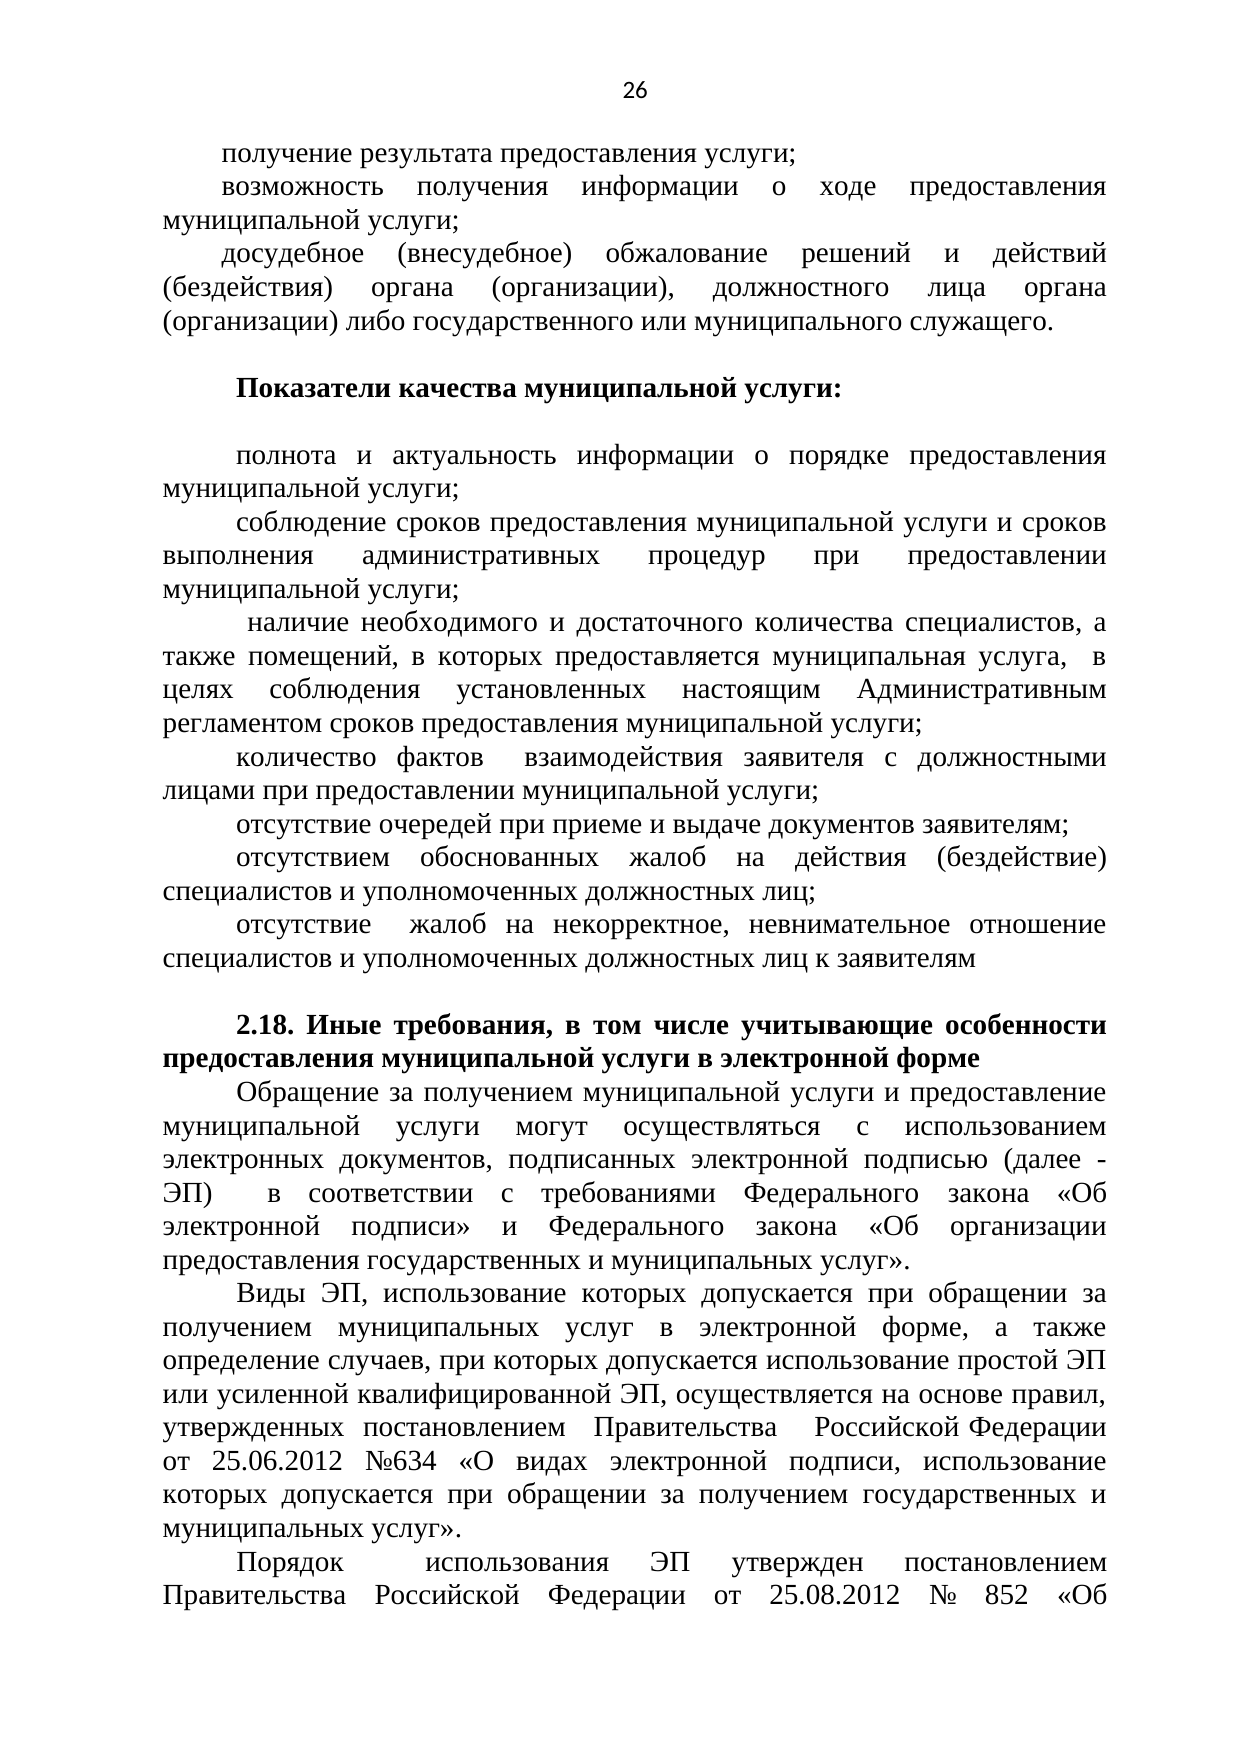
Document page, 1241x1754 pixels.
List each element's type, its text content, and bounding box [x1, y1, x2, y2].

text полнота и актуальность информации о порядке предоставления муниципальной услуги; [162, 437, 1107, 504]
text отсутствие очередей при приеме и выдаче документов заявителям; [162, 806, 1107, 839]
text 2.18. Иные требования, в том числе учитывающие особенности предоставления муниципальной услуги в электронной форме [162, 1007, 1107, 1074]
text Виды ЭП, использование которых допускается при обращении за получением муниципальных услуг в электронной форме, а также определение случаев, при которых допускается использование простой ЭП или усиленной квалифицированной ЭП, осуществляется на основе правил, утвержденных постановлением Правительства Российской Федерации от 25.06.2012 №634 «О видах электронной подписи, использование которых допускается при обращении за получением государственных и муниципальных услуг». [162, 1275, 1107, 1544]
text количество фактов взаимодействия заявителя с должностными лицами при предоставлении муниципальной услуги; [162, 739, 1107, 806]
text возможность получения информации о ходе предоставления муниципальной услуги; [162, 168, 1107, 236]
text отсутствие жалоб на некорректное, невнимательное отношение специалистов и уполномоченных должностных лиц к заявителям [162, 906, 1107, 973]
text отсутствием обоснованных жалоб на действия (бездействие) специалистов и уполномоченных должностных лиц; [162, 839, 1107, 906]
text Обращение за получением муниципальной услуги и предоставление муниципальной услуги могут осуществляться с использованием электронных документов, подписанных электронной подписью (далее - ЭП) в соответствии с требованиями Федерального закона «Об электронной подписи» и Федерального закона «Об организации предоставления государственных и муниципальных услуг». [162, 1074, 1107, 1275]
text получение результата предоставления услуги; [162, 135, 1107, 168]
text досудебное (внесудебное) обжалование решений и действий (бездействия) органа (организации), должностного лица органа (организации) либо государственного или муниципального служащего. [162, 236, 1107, 336]
text соблюдение сроков предоставления муниципальной услуги и сроков выполнения административных процедур при предоставлении муниципальной услуги; [162, 504, 1107, 604]
text наличие необходимого и достаточного количества специалистов, а также помещений, в которых предоставляется муниципальная услуга, в целях соблюдения установленных настоящим Административным регламентом сроков предоставления муниципальной услуги; [162, 604, 1107, 739]
text Показатели качества муниципальной услуги: [162, 370, 1107, 403]
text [162, 1544, 1107, 1611]
